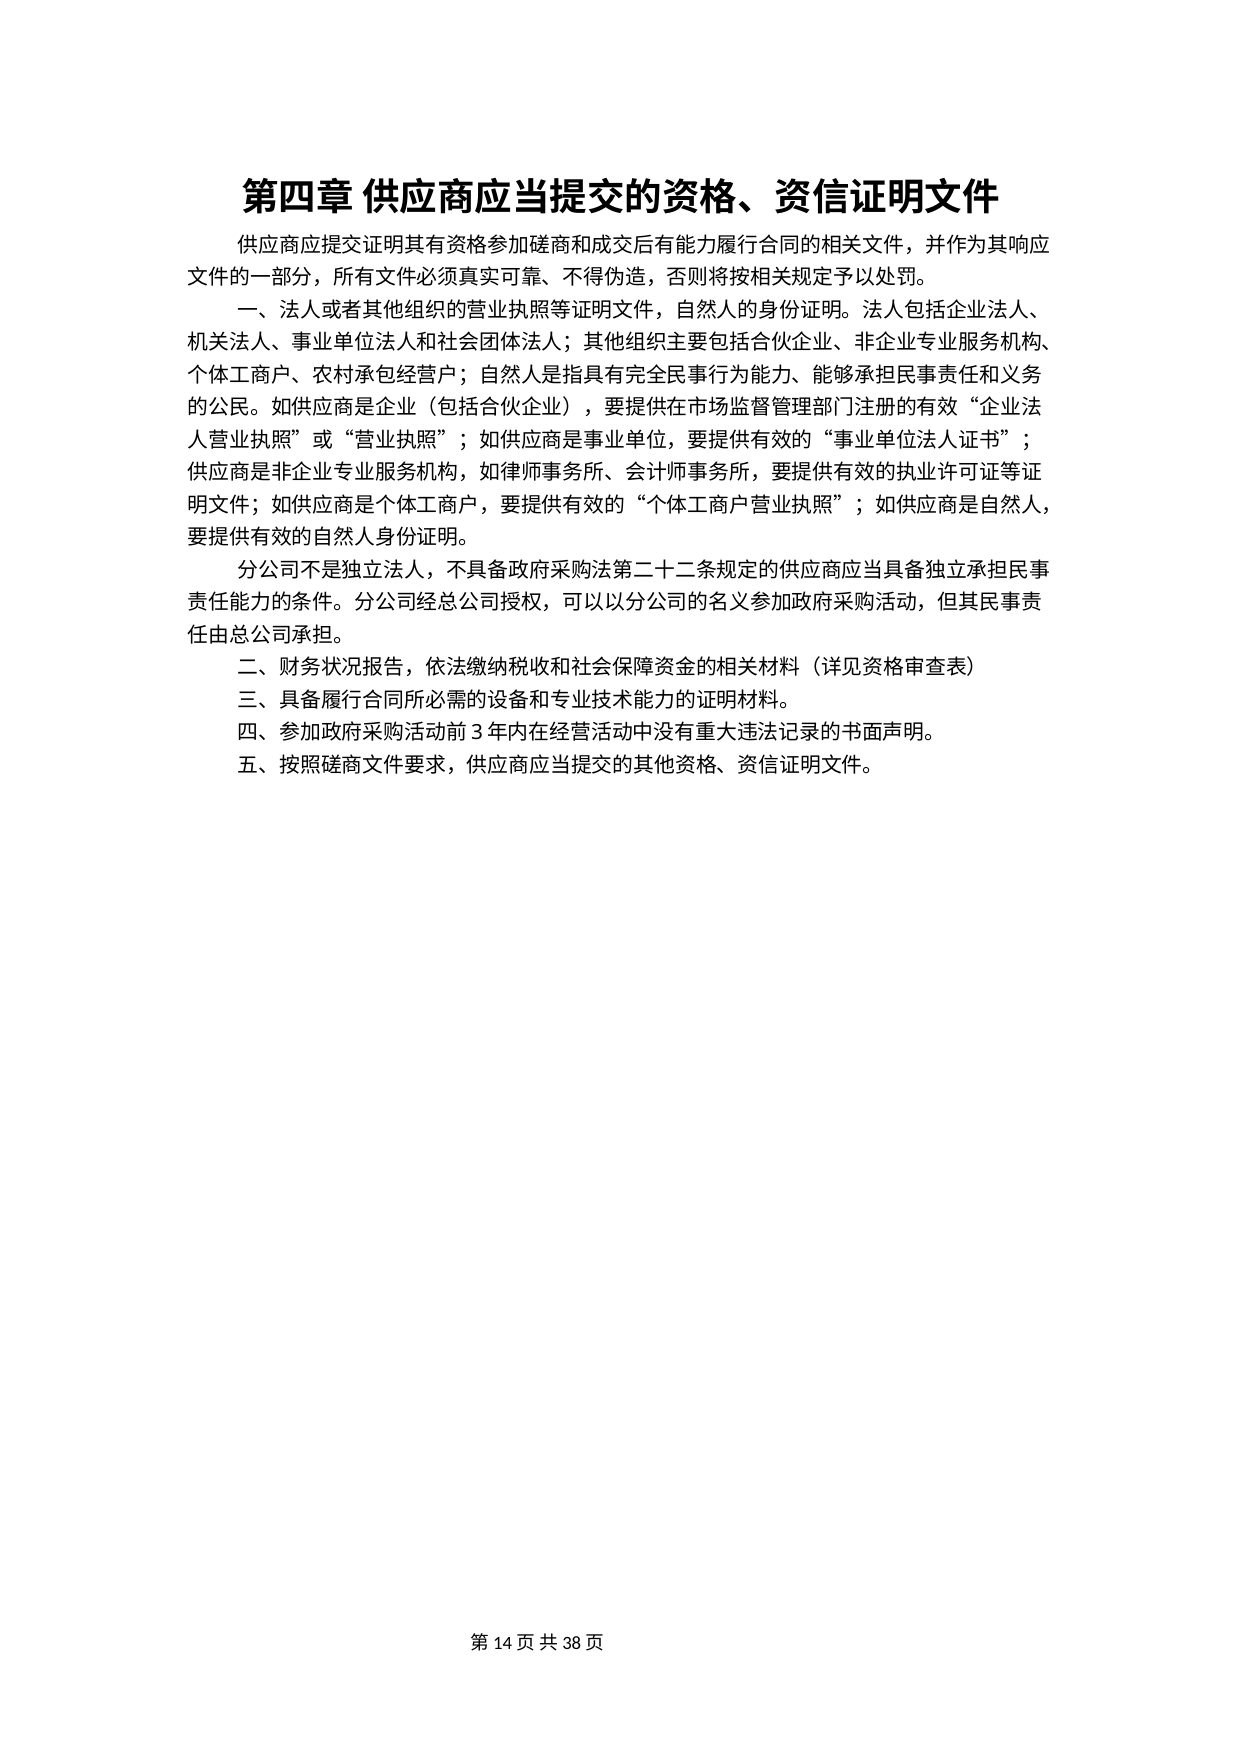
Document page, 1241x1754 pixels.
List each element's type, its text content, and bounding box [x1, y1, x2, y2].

text 第四章 供应商应当提交的资格、资信证明文件 [187, 162, 1053, 227]
text 分公司不是独立法人，不具备政府采购法第二十二条规定的供应商应当具备独立承担民事责任能力的条件。分公司经总公司授权，可以以分公司的名义参加政府采购活动，但其民事责任由总公司承担。 [187, 552, 1053, 649]
text 供应商应提交证明其有资格参加磋商和成交后有能力履行合同的相关文件，并作为其响应文件的一部分，所有文件必须真实可靠、不得伪造，否则将按相关规定予以处罚。 [187, 227, 1053, 292]
text 四、参加政府采购活动前3年内在经营活动中没有重大违法记录的书面声明。 [187, 714, 1053, 747]
text 一、法人或者其他组织的营业执照等证明文件，自然人的身份证明。法人包括企业法人、机关法人、事业单位法人和社会团体法人；其他组织主要包括合伙企业、非企业专业服务机构、个体工商户、农村承包经营户；自然人是指具有完全民事行为能力、能够承担民事责任和义务的公民。如供应商是企业（包括合伙企业），要提供在市场监督管理部门注册的有效“企业法人营业执照”或“营业执照”；如供应商是事业单位，要提供有效的“事业单位法人证书”；供应商是非企业专业服务机构，如律师事务所、会计师事务所，要提供有效的执业许可证等证明文件；如供应商是个体工商户，要提供有效的“个体工商户营业执照”；如供应商是自然人，要提供有效的自然人身份证明。 [187, 292, 1053, 552]
text 三、具备履行合同所必需的设备和专业技术能力的证明材料。 [187, 682, 1053, 714]
text 五、按照磋商文件要求，供应商应当提交的其他资格、资信证明文件。 [187, 747, 1053, 779]
text 二、财务状况报告，依法缴纳税收和社会保障资金的相关材料（详见资格审查表） [187, 649, 1053, 682]
